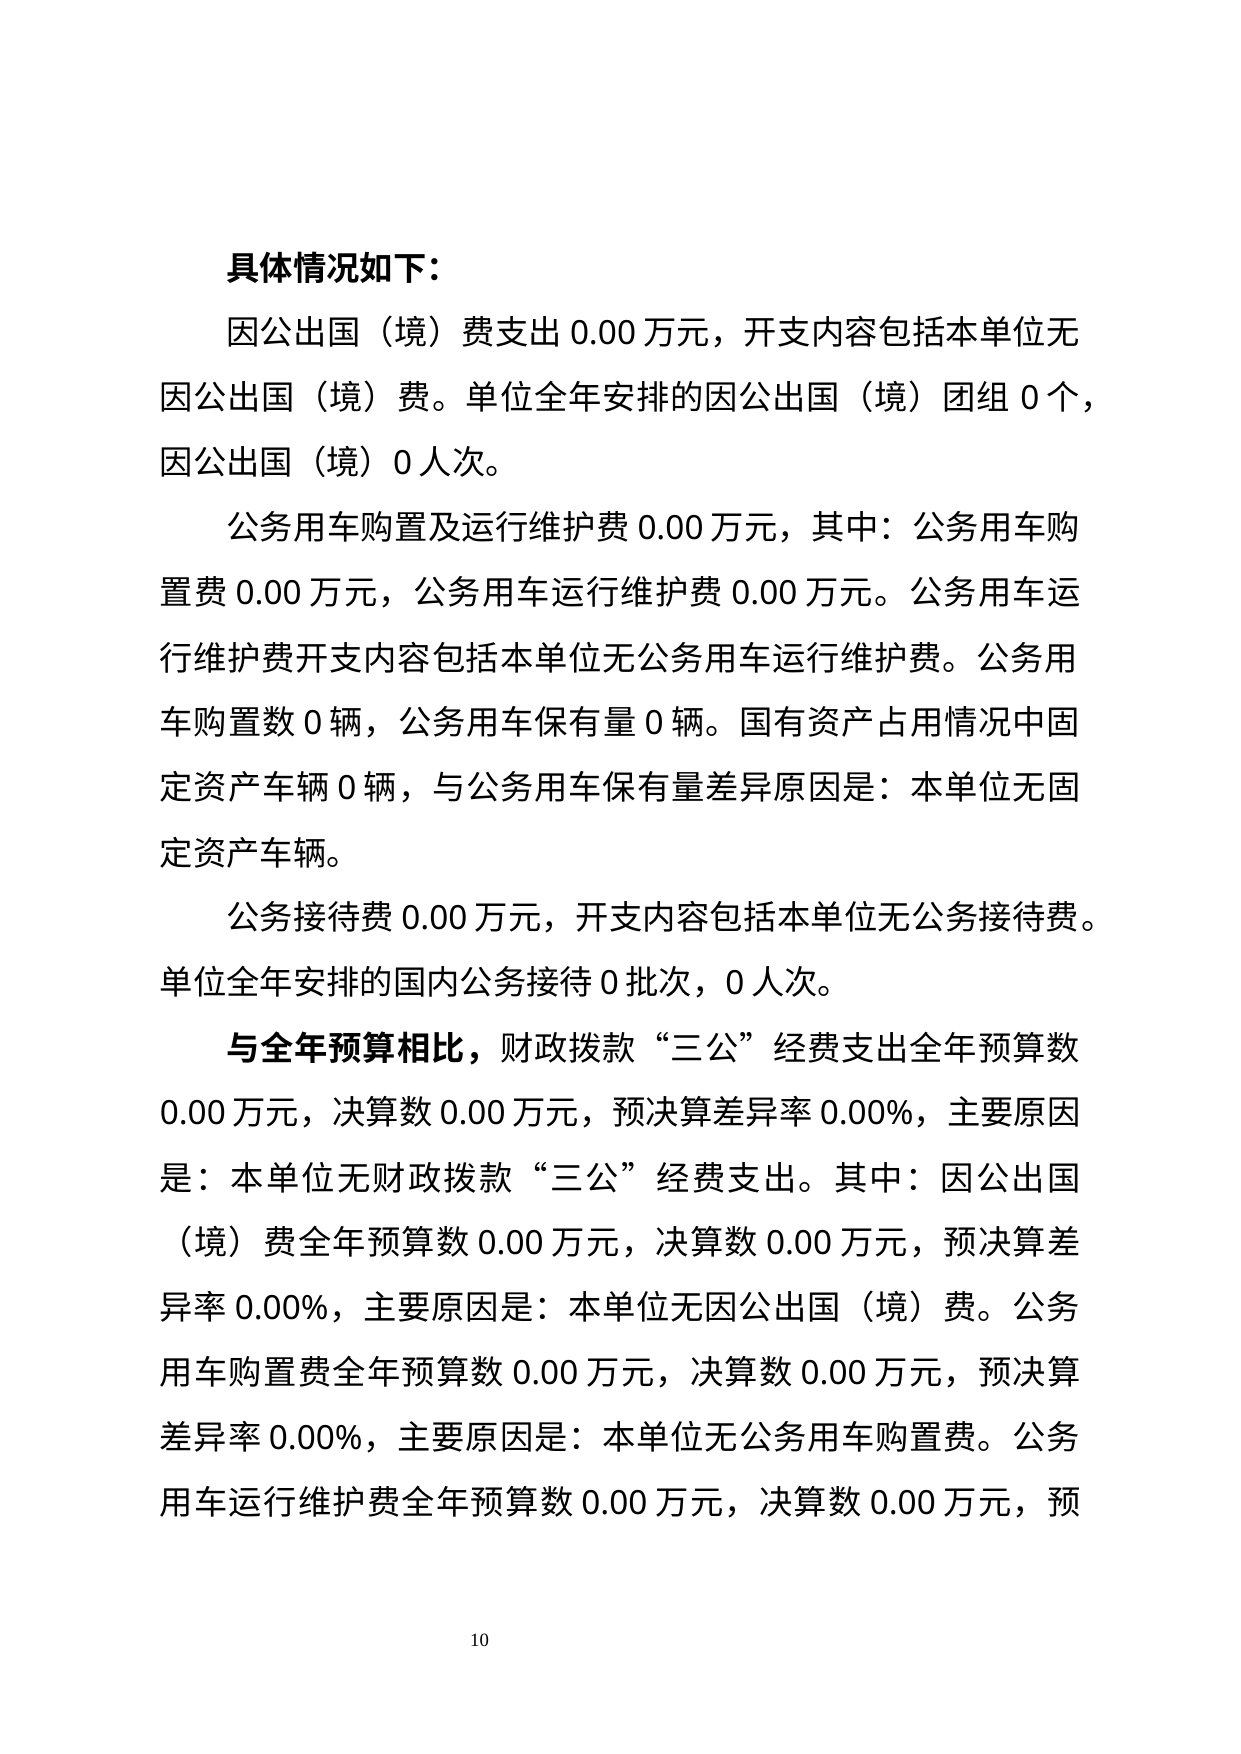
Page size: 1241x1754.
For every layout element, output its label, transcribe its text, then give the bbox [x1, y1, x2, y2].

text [159, 1013, 1081, 1533]
text 因公出国（境）费支出0.00万元，开支内容包括本单位无因公出国（境）费。单位全年安排的因公出国（境）团组0个，因公出国（境）0人次。 [159, 298, 1081, 493]
text 公务用车购置及运行维护费0.00万元，其中：公务用车购置费0.00万元，公务用车运行维护费0.00万元。公务用车运行维护费开支内容包括本单位无公务用车运行维护费。公务用车购置数0辆，公务用车保有量0辆。国有资产占用情况中固定资产车辆0辆，与公务用车保有量差异原因是：本单位无固定资产车辆。 [159, 493, 1081, 883]
text 公务接待费0.00万元，开支内容包括本单位无公务接待费。单位全年安排的国内公务接待0批次，0人次。 [159, 883, 1081, 1013]
text 具体情况如下： [159, 233, 1081, 298]
